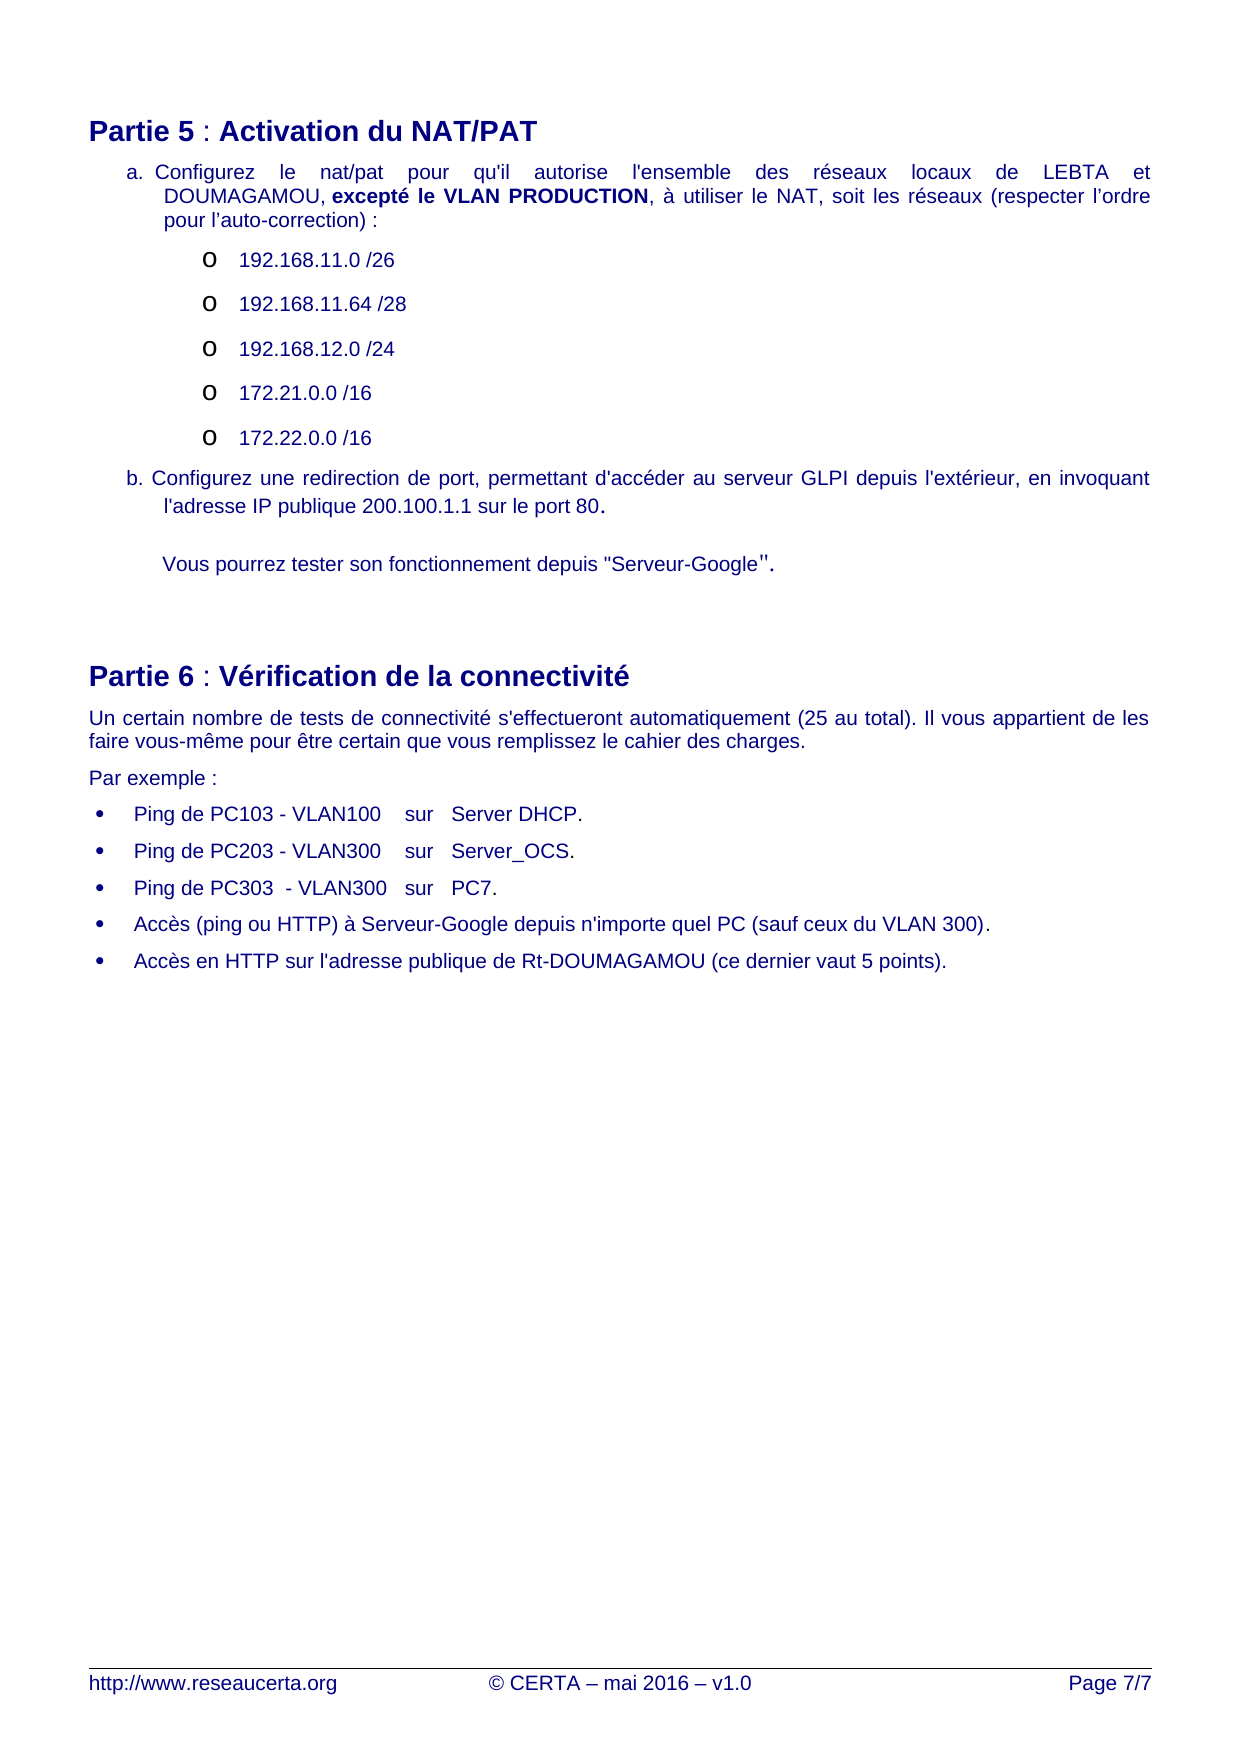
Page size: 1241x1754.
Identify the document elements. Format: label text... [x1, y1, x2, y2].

list 172.22.0.0 /16 [201, 422, 1152, 453]
list 192.168.11.64 /28 [201, 288, 1152, 320]
text a. Configurez le nat/pat pour qu'il autorise l'ensemble des réseaux locaux de LEBTA et DOUMAGAMOU, excepté le VLAN PRODUCTION, à utiliser le NAT, soit les réseaux (respecter l’ordre pour l’auto-correction) : [126, 160, 1152, 232]
list Accès (ping ou HTTP) à Serveur-Google depuis n'importe quel PC (sauf ceux du VLAN 300). [96, 912, 1152, 936]
list 192.168.11.0 /26 [201, 244, 1152, 276]
list Ping de PC203 - VLAN300 sur Server_OCS. [96, 839, 1152, 863]
list 192.168.12.0 /24 [201, 333, 1152, 365]
text Par exemple : [89, 766, 1152, 790]
list Ping de PC303 - VLAN300 sur PC7. [96, 875, 1152, 899]
text b. Configurez une redirection de port, permettant d'accéder au serveur GLPI depuis l'extérieur, en invoquant l'adresse IP publique 200.100.1.1 sur le port 80. [126, 466, 1152, 519]
text Vous pourrez tester son fonctionnement depuis "Serveur-Google". [89, 544, 1152, 576]
text Partie 5 : Activation du NAT/PAT [89, 114, 1152, 147]
text Partie 6 : Vérification de la connectivité [89, 659, 1152, 693]
list Ping de PC103 - VLAN100 sur Server DHCP. [96, 802, 1152, 826]
list 172.21.0.0 /16 [201, 377, 1152, 409]
text Un certain nombre de tests de connectivité s'effectueront automatiquement (25 au total). Il vous appartient de les faire vous-même pour être certain que vous remplissez le cahier des charges. [89, 705, 1152, 753]
list Accès en HTTP sur l'adresse publique de Rt-DOUMAGAMOU (ce dernier vaut 5 points). [96, 948, 1152, 972]
